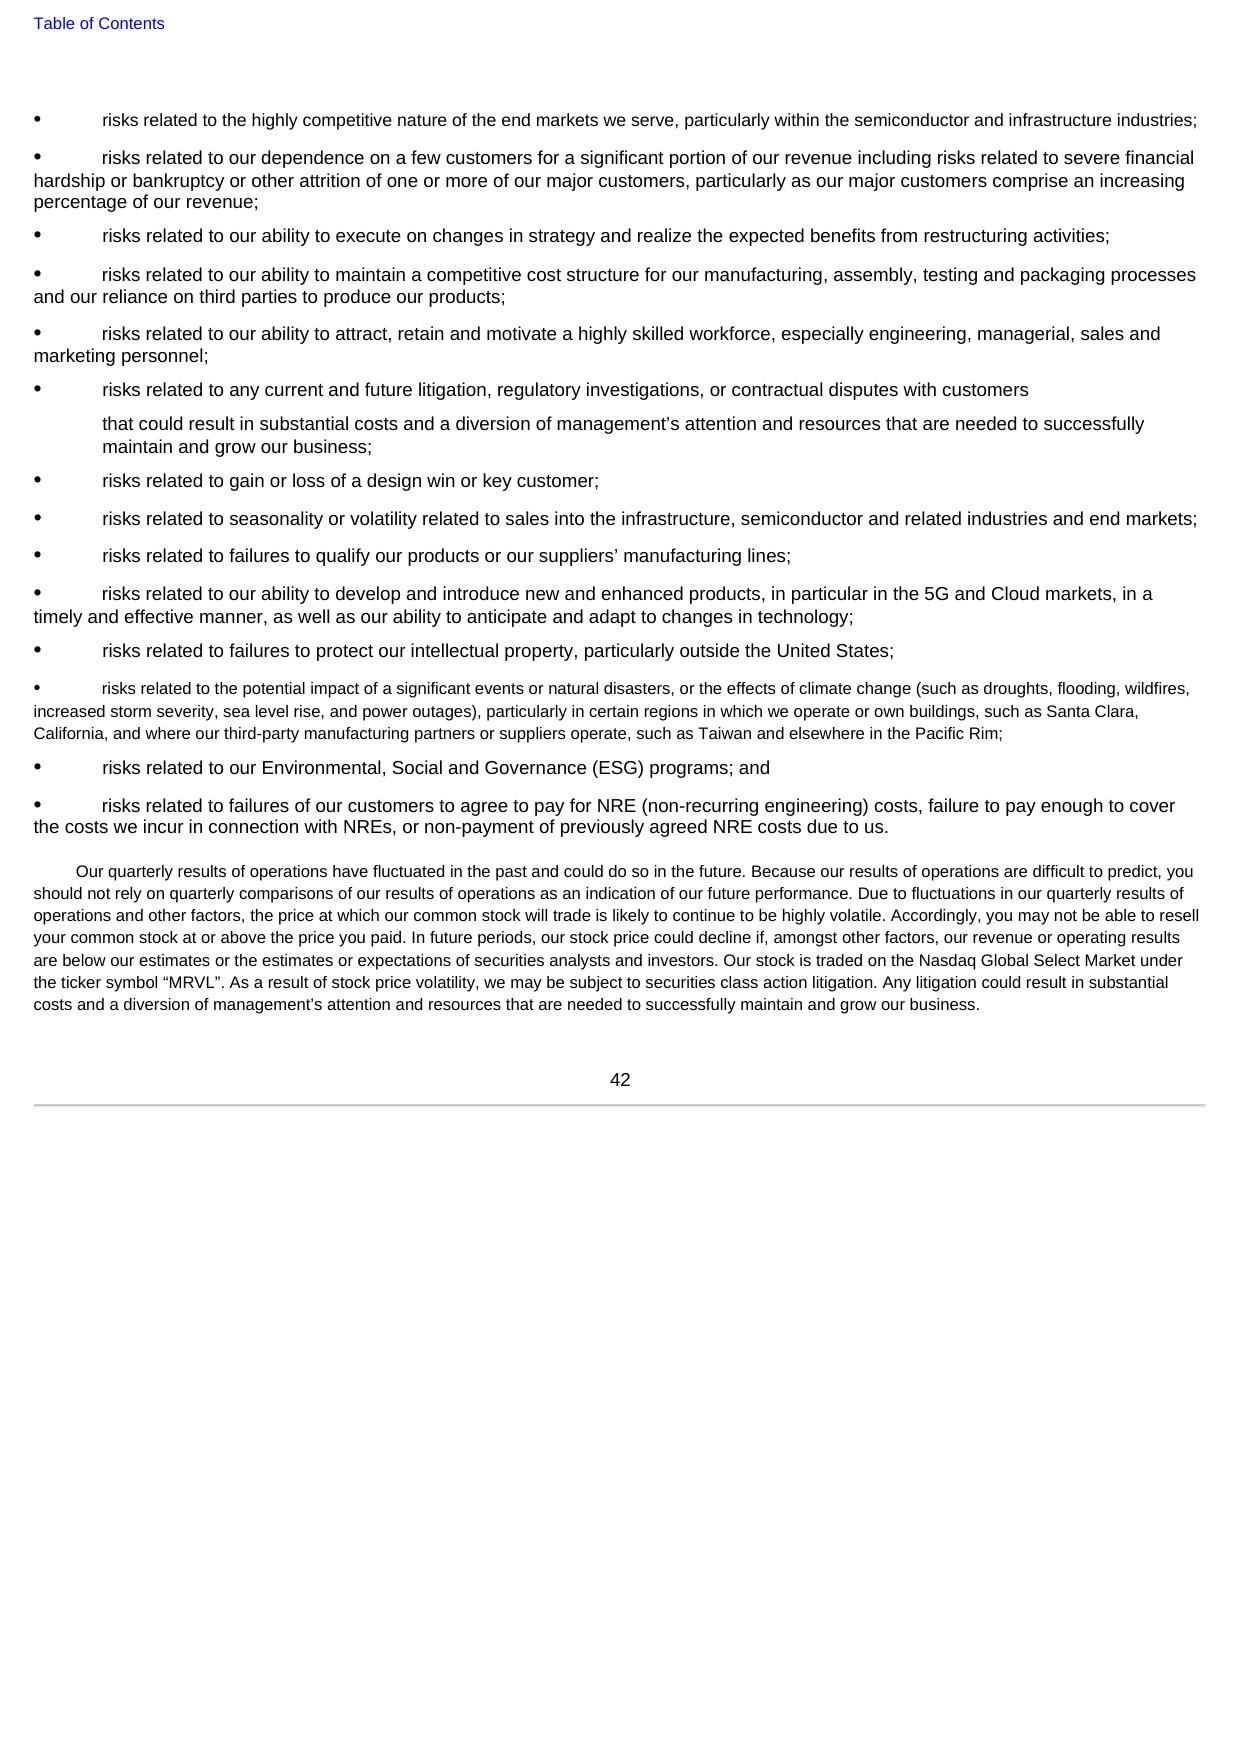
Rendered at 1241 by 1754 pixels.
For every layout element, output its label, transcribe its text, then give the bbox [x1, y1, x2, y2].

list risks related to our dependence on a few customers for a significant portion of our revenue including risks related to severe financial hardship or bankruptcy or other attrition of one or more of our major customers, particularly as our major customers comprise an increasing percentage of our revenue; [33, 144, 1205, 213]
list risks related to failures to qualify our products or our suppliers’ manufacturing lines; [33, 541, 1205, 567]
list risks related to any current and future litigation, regulatory investigations, or contractual disputes with customers [33, 375, 1205, 402]
list risks related to the highly competitive nature of the end markets we serve, particularly within the semiconductor and infrastructure industries; [33, 106, 1205, 131]
picture [32, 1101, 1207, 1109]
list risks related to gain or loss of a design win or key customer; [33, 466, 1205, 493]
text Table of Contents [33, 13, 1205, 33]
list risks related to our Environmental, Social and Governance (ESG) programs; and [33, 753, 1205, 779]
list risks related to seasonality or volatility related to sales into the infrastructure, semiconductor and related industries and end markets; [33, 504, 1205, 531]
list risks related to our ability to execute on changes in strategy and realize the expected benefits from restructuring activities; [33, 221, 1205, 248]
list risks related to failures of our customers to agree to pay for NRE (non-recurring engineering) costs, failure to pay enough to cover the costs we incur in connection with NREs, or non-payment of previously agreed NRE costs due to us. [33, 792, 1205, 838]
text 42 [33, 1069, 1207, 1090]
text Our quarterly results of operations have fluctuated in the past and could do so in the future. Because our results of operations are difficult to predict, you should not rely on quarterly comparisons of our results of operations as an indication of our future performance. Due to fluctuations in our quarterly results of operations and other factors, the price at which our common stock will trade is likely to continue to be highly volatile. Accordingly, you may not be able to resell your common stock at or above the price you paid. In future periods, our stock price could decline if, amongst other factors, our revenue or operating results are below our estimates or the estimates or expectations of securities analysts and investors. Our stock is traded on the Nasdaq Global Select Market under the ticker symbol “MRVL”. As a result of stock price volatility, we may be subject to securities class action litigation. Any litigation could result in substantial costs and a diversion of management’s attention and resources that are needed to successfully maintain and grow our business. [33, 862, 1201, 1014]
list risks related to the potential impact of a significant events or natural disasters, or the effects of climate change (such as droughts, flooding, wildfires, increased storm severity, sea level rise, and power outages), particularly in certain regions in which we operate or own buildings, such as Santa Clara, California, and where our third-party manufacturing partners or suppliers operate, such as Taiwan and elsewhere in the Pacific Rim; [33, 676, 1205, 743]
list risks related to our ability to maintain a competitive cost structure for our manufacturing, assembly, testing and packaging processes and our reliance on third parties to produce our products; [33, 262, 1205, 308]
list risks related to our ability to attract, retain and motivate a highly skilled workforce, especially engineering, managerial, sales and marketing personnel; [33, 320, 1205, 366]
list risks related to our ability to develop and introduce new and enhanced products, in particular in the 5G and Cloud markets, in a timely and effective manner, as well as our ability to anticipate and adapt to changes in technology; [33, 579, 1205, 627]
list risks related to failures to protect our intellectual property, particularly outside the United States; [33, 636, 1205, 662]
text that could result in substantial costs and a diversion of management’s attention and resources that are needed to successfully maintain and grow our business; [102, 413, 1178, 458]
